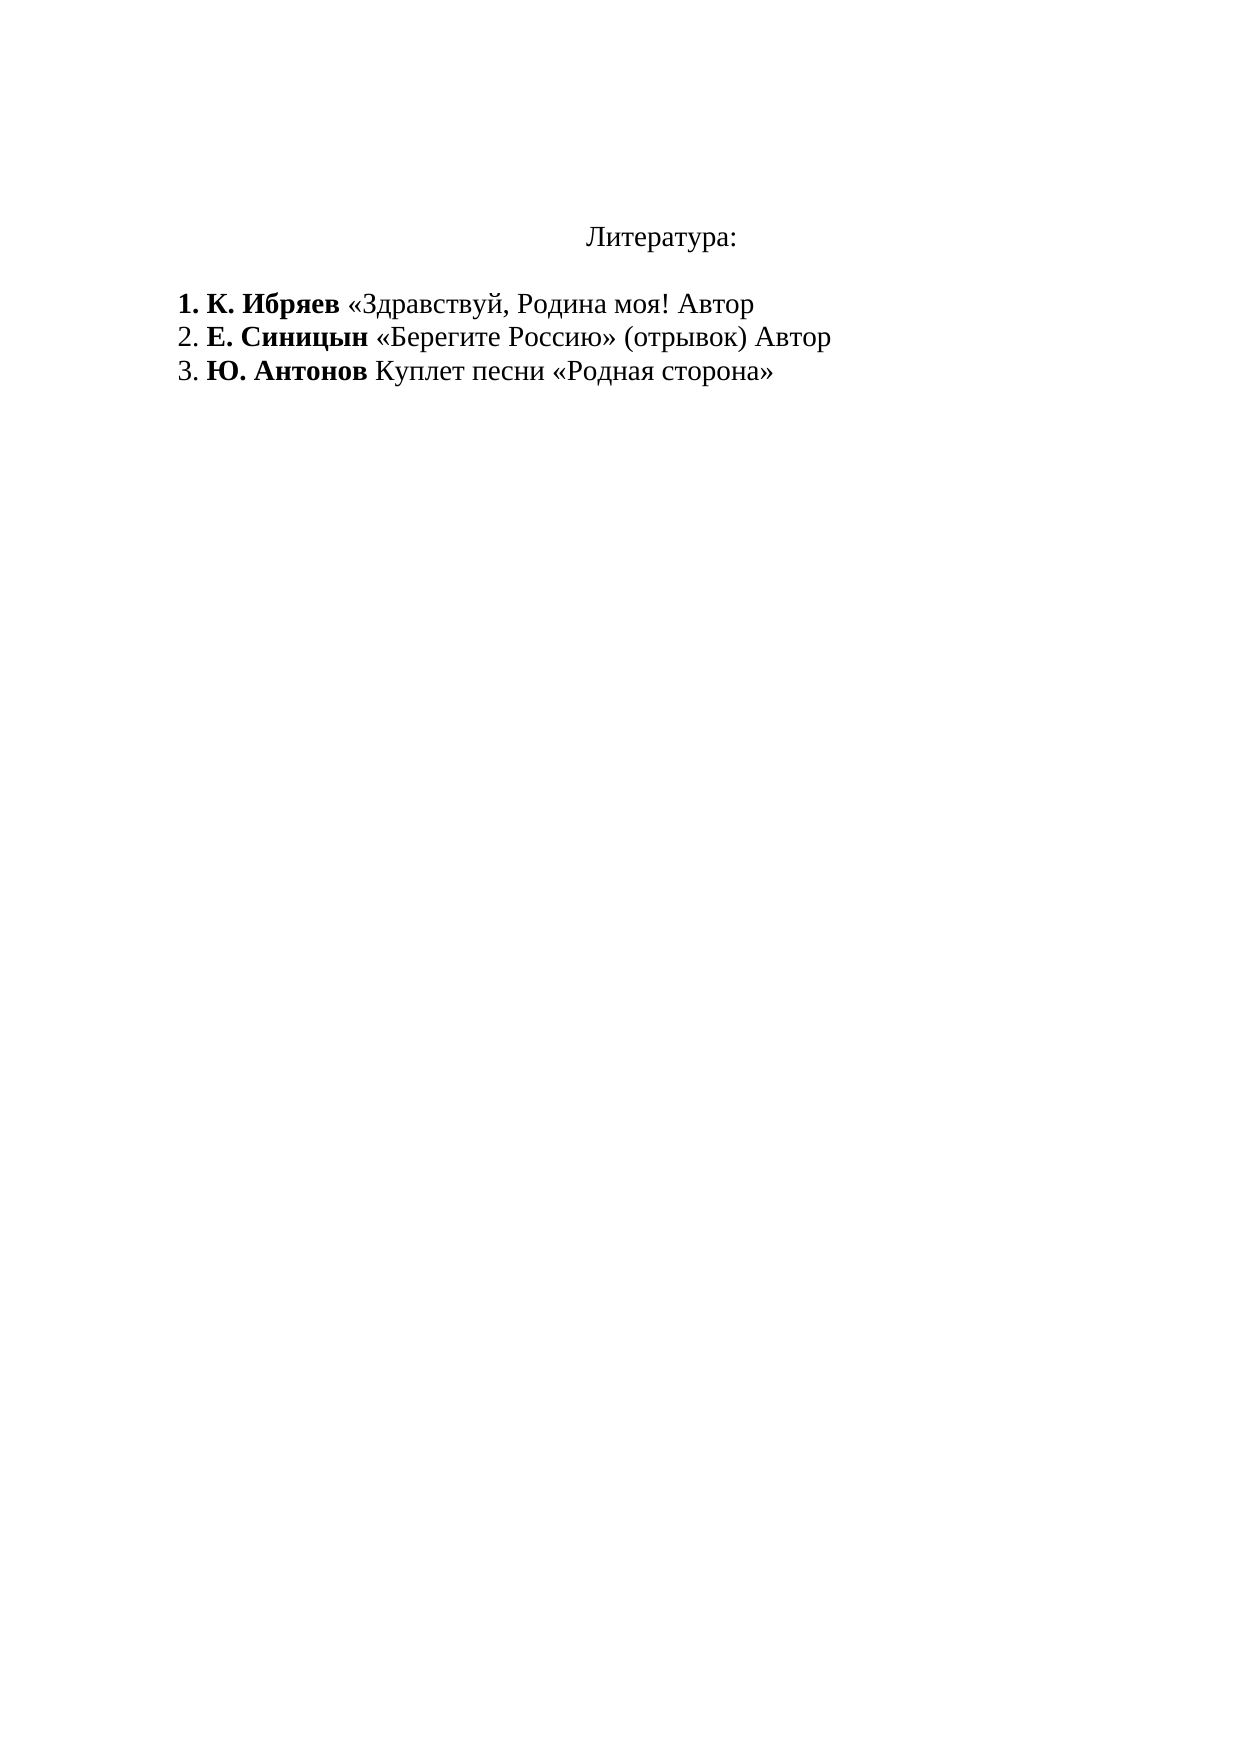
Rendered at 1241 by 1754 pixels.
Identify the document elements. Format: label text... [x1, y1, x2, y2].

text 3. Ю. Антонов Куплет песни «Родная сторона» [118, 353, 1146, 386]
text 1. К. Ибряев «Здравствуй, Родина моя! Автор [118, 286, 1146, 319]
text 2. Е. Синицын «Берегите Россию» (отрывок) Автор [118, 319, 1146, 353]
text Литература: [118, 219, 1146, 252]
